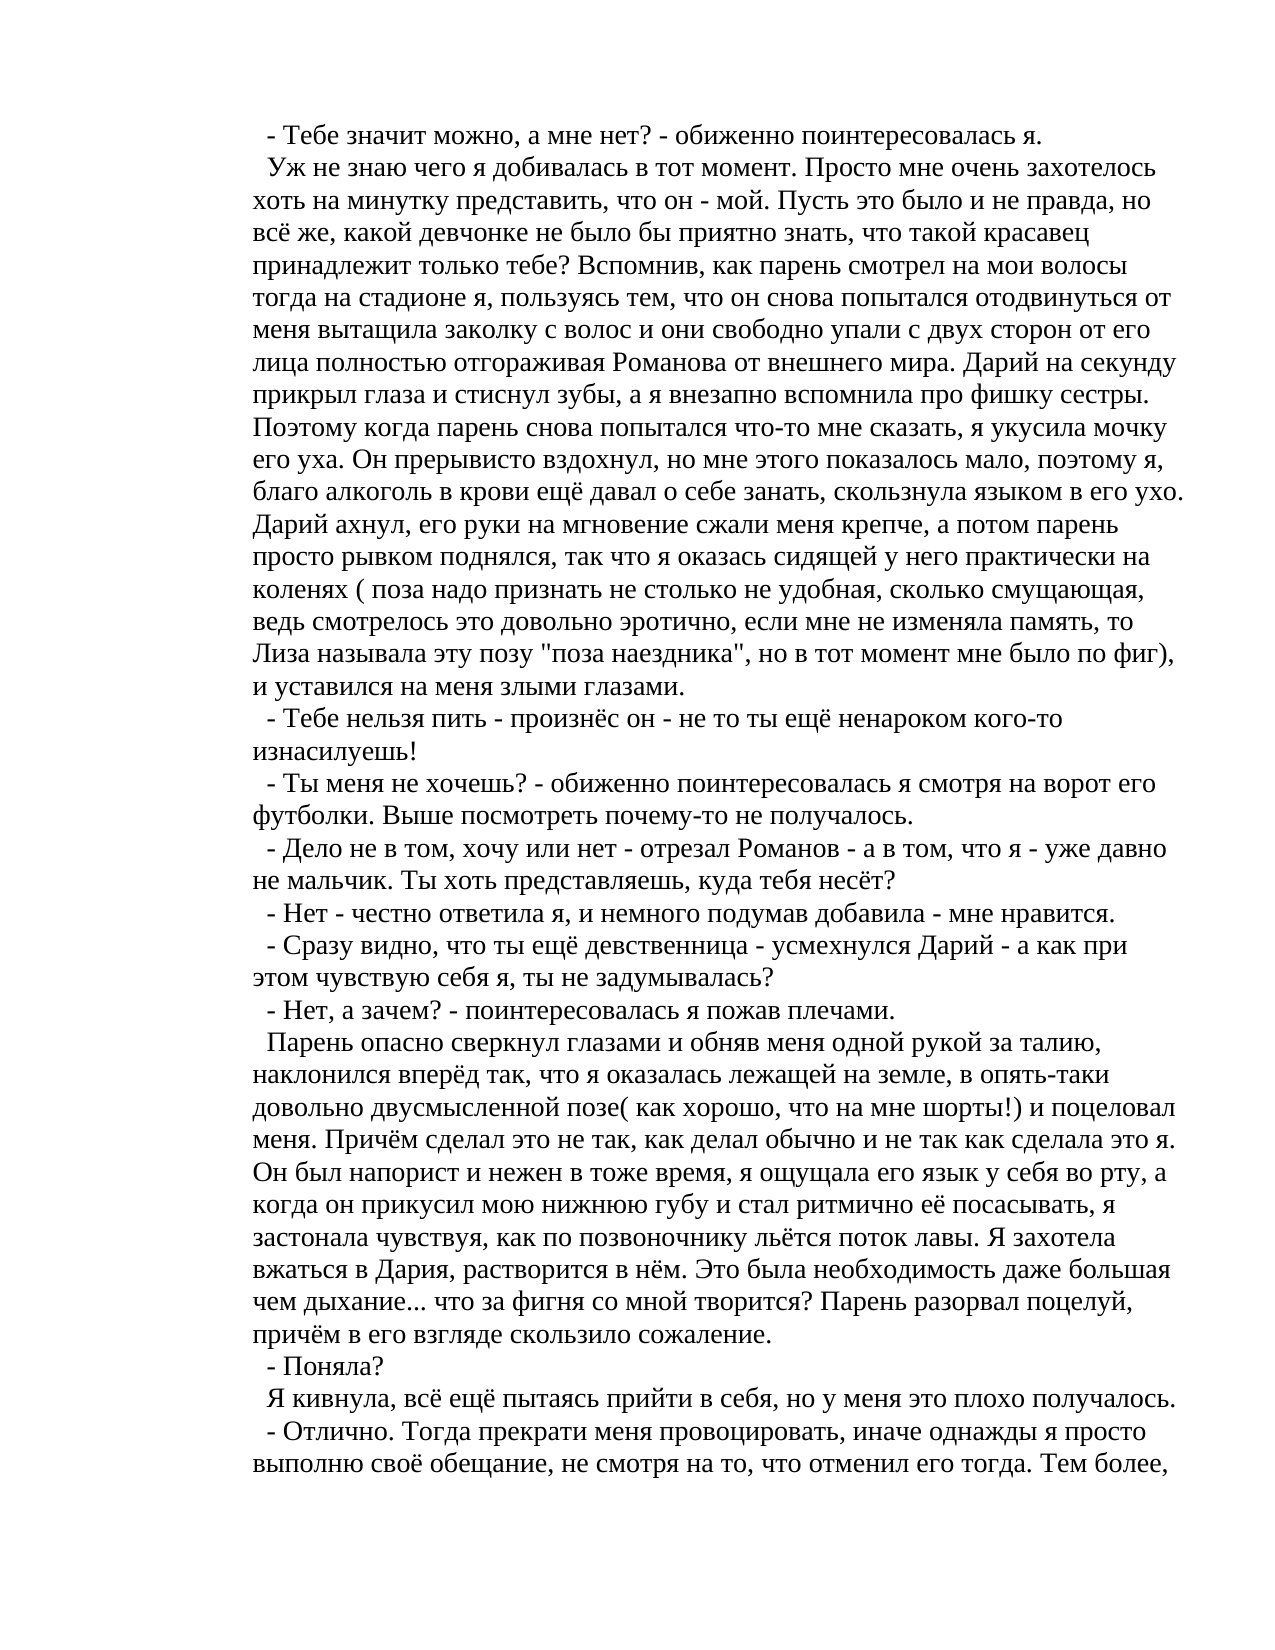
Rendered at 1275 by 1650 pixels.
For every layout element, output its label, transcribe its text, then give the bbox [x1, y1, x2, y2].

text - Нет, а зачем? - поинтересовалась я пожав плечами. [252, 993, 1186, 1025]
text Я кивнула, всё ещё пытаясь прийти в себя, но у меня это плохо получалось. [252, 1382, 1186, 1414]
text Уж не знаю чего я добивалась в тот момент. Просто мне очень захотелось хоть на минутку представить, что он - мой. Пусть это было и не правда, но всё же, какой девчонке не было бы приятно знать, что такой красавец принадлежит только тебе? Вспомнив, как парень смотрел на мои волосы тогда на стадионе я, пользуясь тем, что он снова попытался отодвинуться от меня вытащила заколку с волос и они свободно упали с двух сторон от его лица полностью отгораживая Романова от внешнего мира. Дарий на секунду прикрыл глаза и стиснул зубы, а я внезапно вспомнила про фишку сестры. Поэтому когда парень снова попытался что-то мне сказать, я укусила мочку его уха. Он прерывисто вздохнул, но мне этого показалось мало, поэтому я, благо алкоголь в крови ещё давал о себе занать, скользнула языком в его ухо. Дарий ахнул, его руки на мгновение сжали меня крепче, а потом парень просто рывком поднялся, так что я оказась сидящей у него практически на коленях ( поза надо признать не столько не удобная, сколько смущающая, ведь смотрелось это довольно эротично, если мне не изменяла память, то Лиза называла эту позу "поза наездника", но в тот момент мне было по фиг), и уставился на меня злыми глазами. [252, 151, 1186, 701]
text - Дело не в том, хочу или нет - отрезал Романов - а в том, что я - уже давно не мальчик. Ты хоть представляешь, куда тебя несёт? [252, 831, 1186, 896]
text - Тебе значит можно, а мне нет? - обиженно поинтересовалась я. [252, 118, 1186, 151]
text - Сразу видно, что ты ещё девственница - усмехнулся Дарий - а как при этом чувствую себя я, ты не задумывалась? [252, 928, 1186, 993]
text Парень опасно сверкнул глазами и обняв меня одной рукой за талию, наклонился вперёд так, что я оказалась лежащей на земле, в опять-таки довольно двусмысленной позе( как хорошо, что на мне шорты!) и поцеловал меня. Причём сделал это не так, как делал обычно и не так как сделала это я. Он был напорист и нежен в тоже время, я ощущала его язык у себя во рту, а когда он прикусил мою нижнюю губу и стал ритмично её посасывать, я застонала чувствуя, как по позвоночнику льётся поток лавы. Я захотела вжаться в Дария, растворится в нём. Это была необходимость даже большая чем дыхание... что за фигня со мной творится? Парень разорвал поцелуй, причём в его взгляде скользило сожаление. [252, 1025, 1186, 1349]
text - Нет - честно ответила я, и немного подумав добавила - мне нравится. [252, 896, 1186, 928]
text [252, 1414, 1186, 1479]
text - Тебе нельзя пить - произнёс он - не то ты ещё ненароком кого-то изнасилуешь! [252, 701, 1186, 766]
text - Поняла? [252, 1349, 1186, 1382]
text - Ты меня не хочешь? - обиженно поинтересовалась я смотря на ворот его футболки. Выше посмотреть почему-то не получалось. [252, 766, 1186, 831]
